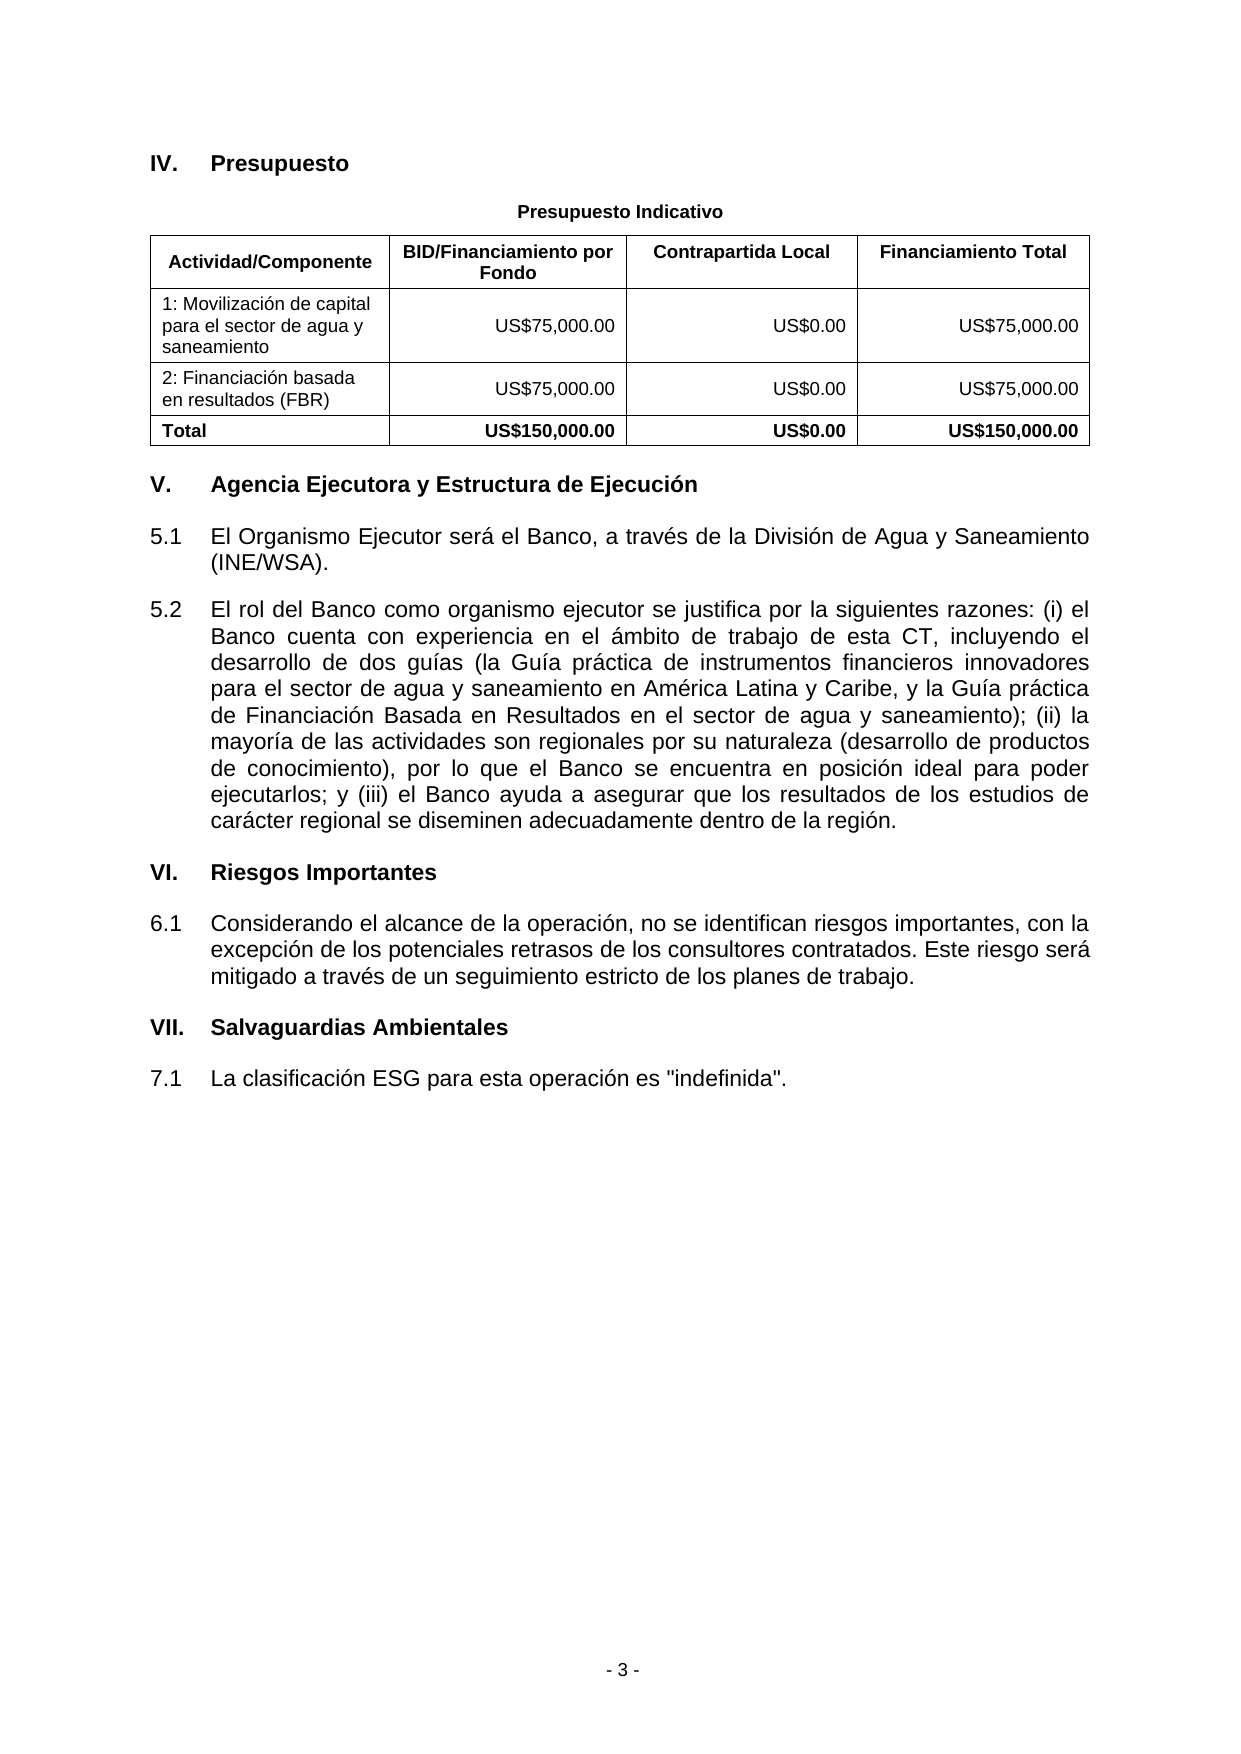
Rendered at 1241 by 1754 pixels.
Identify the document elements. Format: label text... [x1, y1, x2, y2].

text 7.1 La clasificación ESG para esta operación es "indefinida". [150, 1065, 1090, 1092]
text 5.2 El rol del Banco como organismo ejecutor se justifica por la siguientes razones: (i) el Banco cuenta con experiencia en el ámbito de trabajo de esta CT, incluyendo el desarrollo de dos guías (la Guía práctica de instrumentos financieros innovadores para el sector de agua y saneamiento en América Latina y Caribe, y la Guía práctica de Financiación Basada en Resultados en el sector de agua y saneamiento); (ii) la mayoría de las actividades son regionales por su naturaleza (desarrollo de productos de conocimiento), por lo que el Banco se encuentra en posición ideal para poder ejecutarlos; y (iii) el Banco ayuda a asegurar que los resultados de los estudios de carácter regional se diseminen adecuadamente dentro de la región. [150, 596, 1090, 833]
table_cell US$0.00 [627, 363, 857, 414]
table_cell US$0.00 [627, 289, 857, 362]
table_cell US$150,000.00 [858, 416, 1089, 445]
text V. Agencia Ejecutora y Estructura de Ejecución [150, 471, 1090, 498]
text IV. Presupuesto [150, 150, 1090, 176]
table_cell US$75,000.00 [858, 363, 1089, 414]
text 5.1 El Organismo Ejecutor será el Banco, a través de la División de Agua y Saneamiento (INE/WSA). [150, 523, 1090, 576]
table_header BID/Financiamiento por Fondo [390, 236, 626, 288]
table_cell US$0.00 [627, 416, 857, 445]
table_header Actividad/Componente [151, 236, 389, 288]
text VII. Salvaguardias Ambientales [150, 1014, 1090, 1040]
text 6.1 Considerando el alcance de la operación, no se identifican riesgos importantes, con la excepción de los potenciales retrasos de los consultores contratados. Este riesgo será mitigado a través de un seguimiento estricto de los planes de trabajo. [150, 910, 1090, 989]
text Presupuesto Indicativo [150, 201, 1090, 223]
table_cell US$75,000.00 [858, 289, 1089, 362]
table_cell US$75,000.00 [390, 289, 626, 362]
table_header Financiamiento Total [858, 236, 1089, 288]
text VI. Riesgos Importantes [150, 858, 1090, 885]
table_cell 2: Financiación basada en resultados (FBR) [151, 363, 389, 414]
table_cell Total [151, 416, 389, 445]
table_cell US$75,000.00 [390, 363, 626, 414]
table_cell US$150,000.00 [390, 416, 626, 445]
table_header Contrapartida Local [627, 236, 857, 288]
table_cell 1: Movilización de capital para el sector de agua y saneamiento [151, 289, 389, 362]
